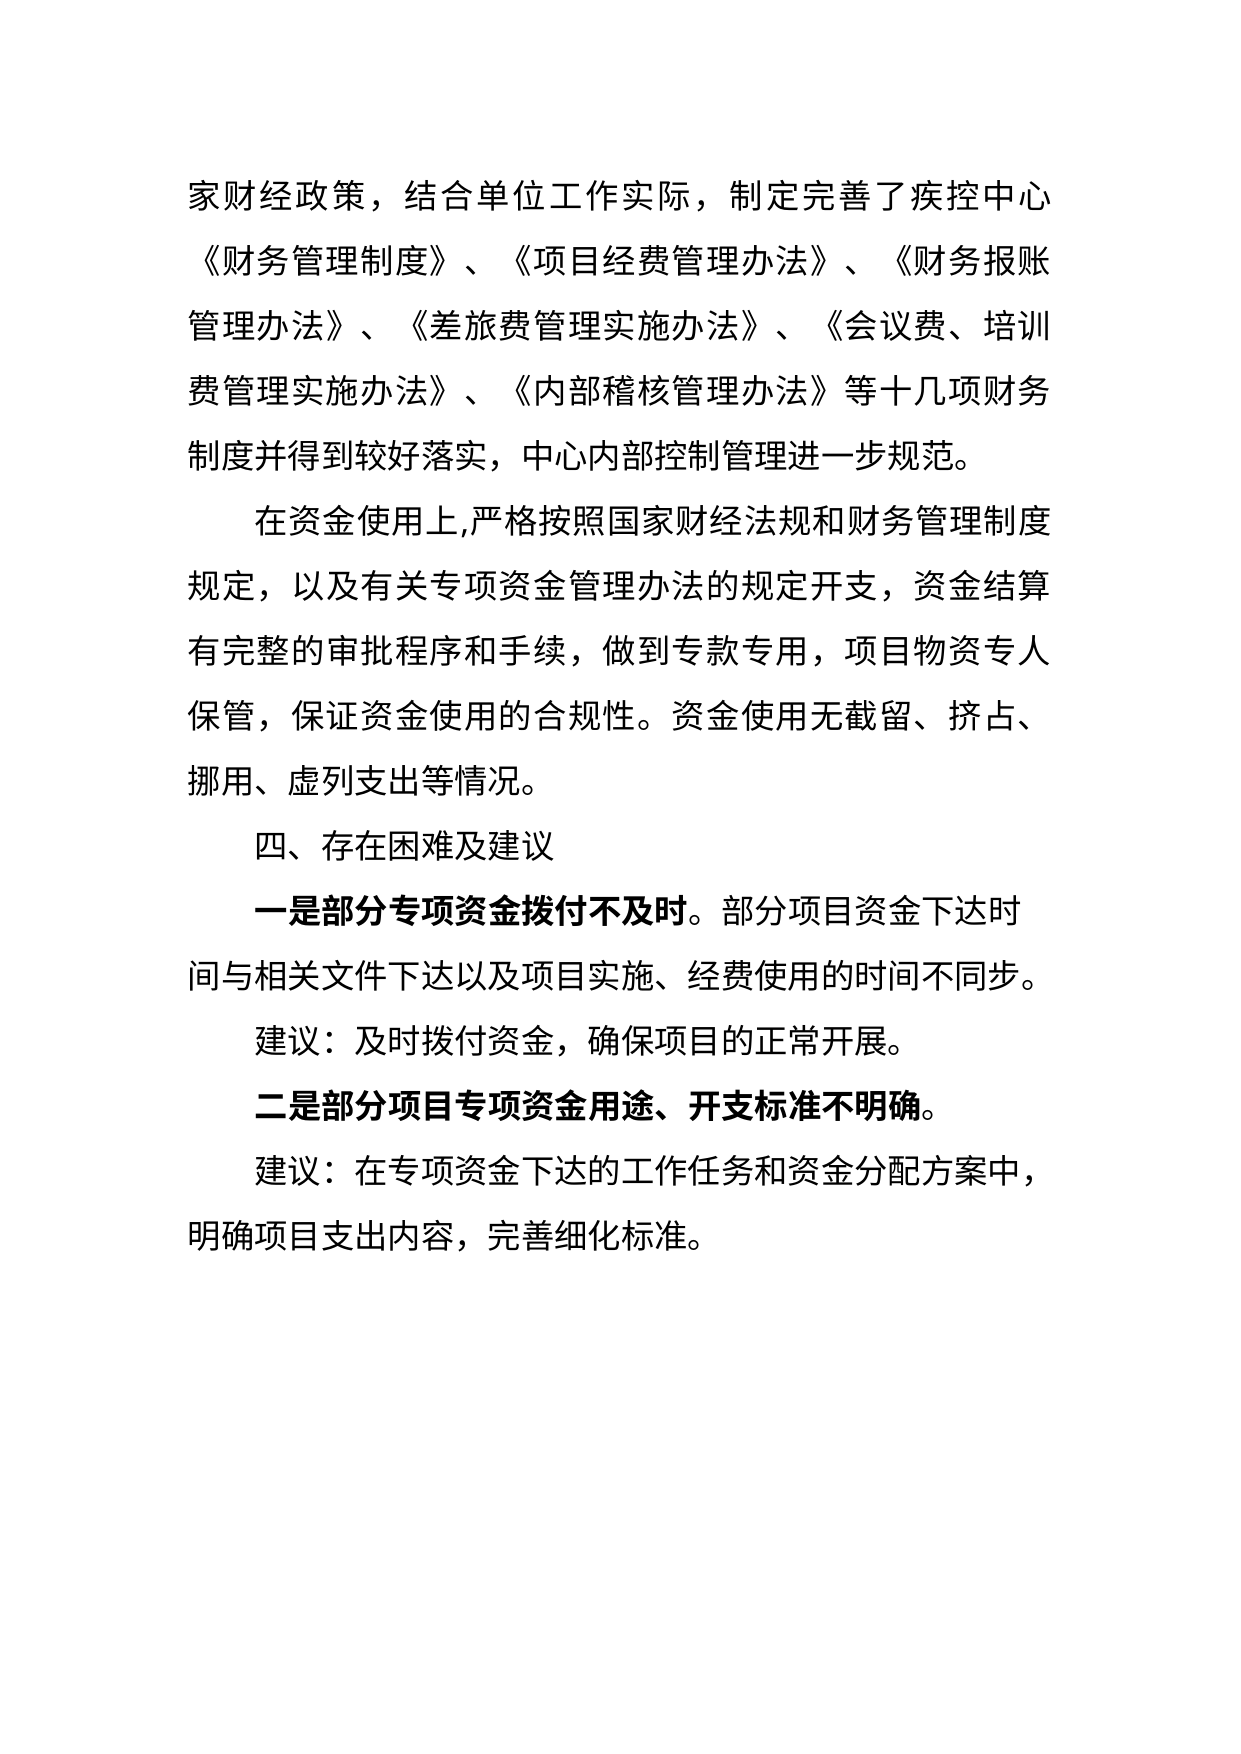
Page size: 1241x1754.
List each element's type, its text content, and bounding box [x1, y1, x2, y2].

text 一是部分专项资金拨付不及时。部分项目资金下达时间与相关文件下达以及项目实施、经费使用的时间不同步。 [187, 877, 1053, 1007]
text 在资金使用上,严格按照国家财经法规和财务管理制度规定，以及有关专项资金管理办法的规定开支，资金结算有完整的审批程序和手续，做到专款专用，项目物资专人保管，保证资金使用的合规性。资金使用无截留、挤占、挪用、虚列支出等情况。 [187, 487, 1053, 812]
text 建议：及时拨付资金，确保项目的正常开展。 [187, 1007, 1053, 1072]
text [187, 162, 1053, 487]
text 建议：在专项资金下达的工作任务和资金分配方案中，明确项目支出内容，完善细化标准。 [187, 1137, 1053, 1267]
text 四、存在困难及建议 [187, 812, 1053, 877]
text 二是部分项目专项资金用途、开支标准不明确。 [187, 1072, 1053, 1137]
